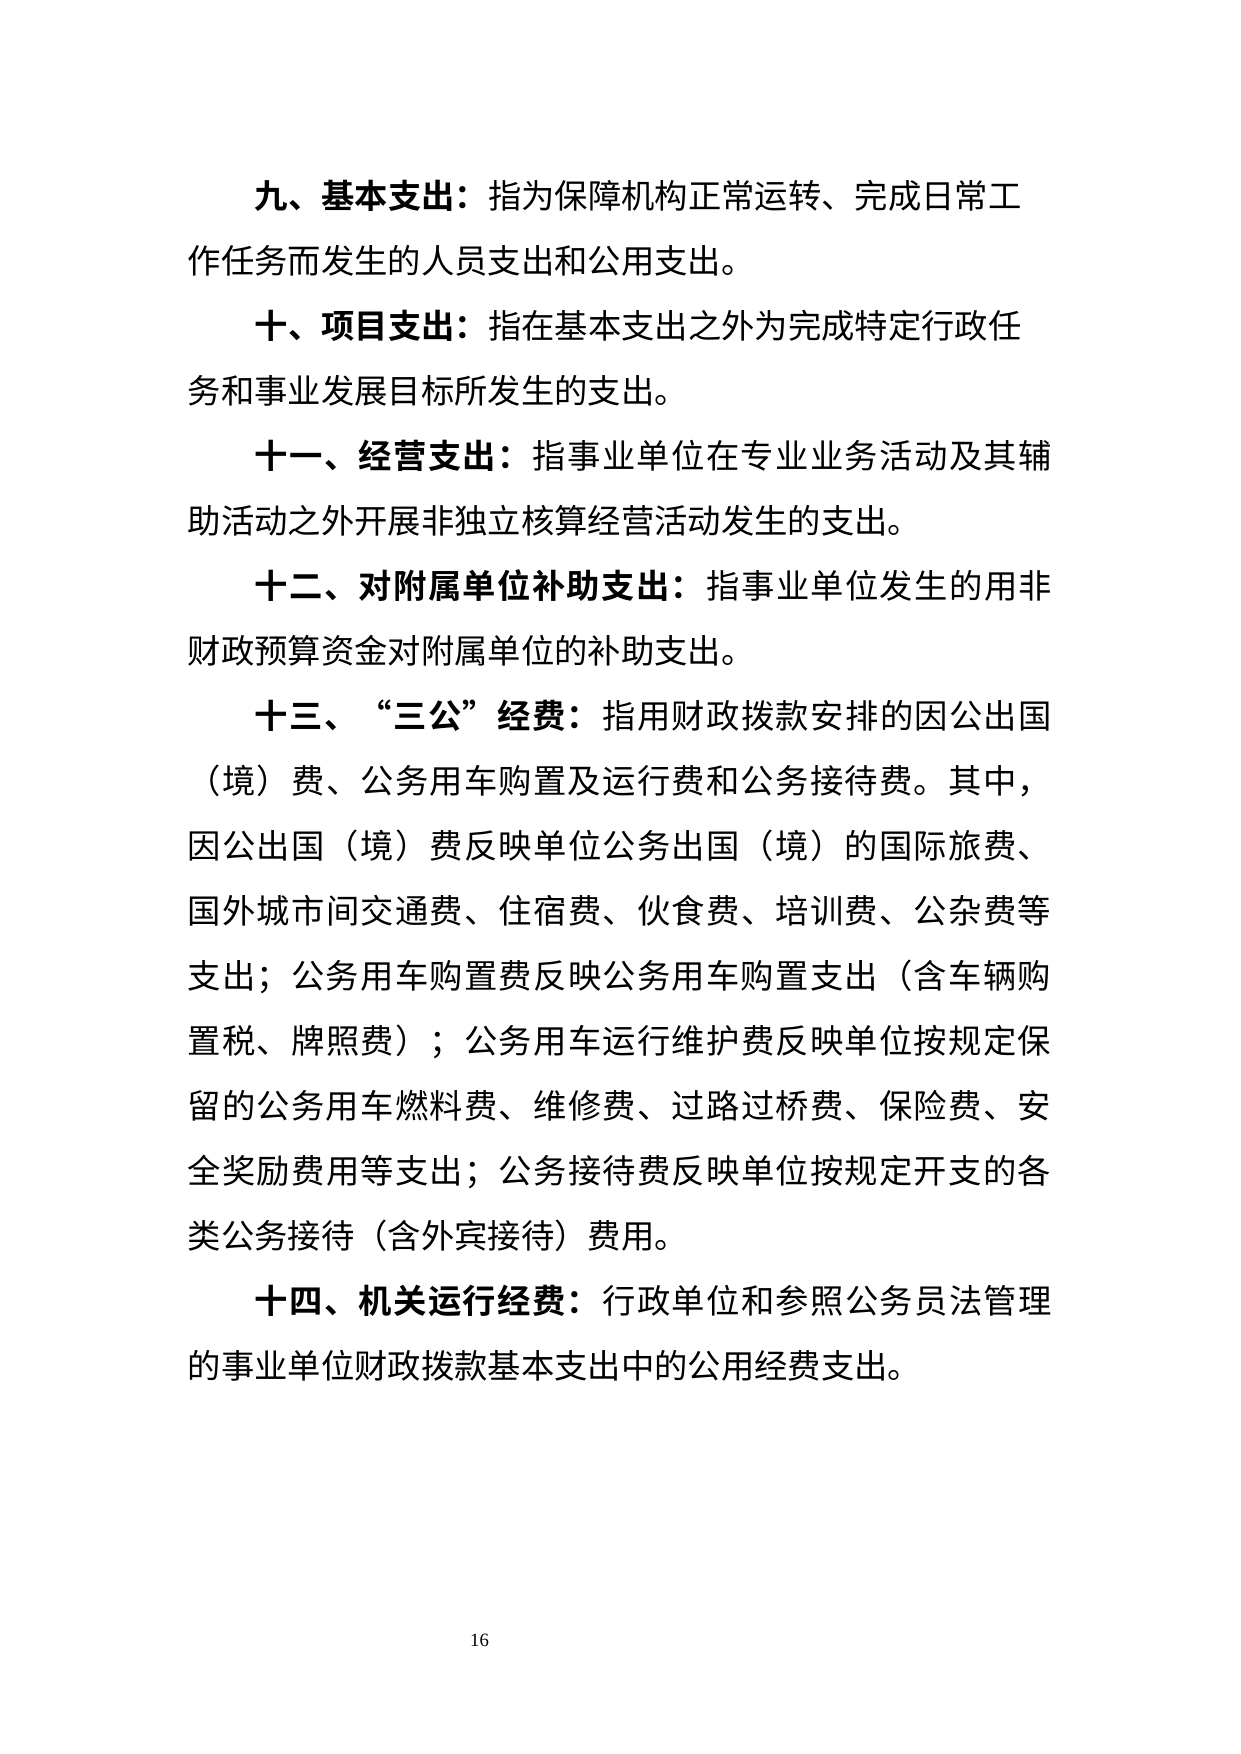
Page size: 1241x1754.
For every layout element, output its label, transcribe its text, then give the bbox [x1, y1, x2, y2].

text 十一、经营支出：指事业单位在专业业务活动及其辅助活动之外开展非独立核算经营活动发生的支出。 [187, 422, 1053, 552]
text 九、基本支出：指为保障机构正常运转、完成日常工作任务而发生的人员支出和公用支出。 [187, 162, 1053, 292]
text 十、项目支出：指在基本支出之外为完成特定行政任务和事业发展目标所发生的支出。 [187, 292, 1053, 422]
text 十四、机关运行经费：行政单位和参照公务员法管理的事业单位财政拨款基本支出中的公用经费支出。 [187, 1267, 1053, 1397]
text 十二、对附属单位补助支出：指事业单位发生的用非财政预算资金对附属单位的补助支出。 [187, 552, 1053, 682]
text 十三、“三公”经费：指用财政拨款安排的因公出国（境）费、公务用车购置及运行费和公务接待费。其中，因公出国（境）费反映单位公务出国（境）的国际旅费、国外城市间交通费、住宿费、伙食费、培训费、公杂费等支出；公务用车购置费反映公务用车购置支出（含车辆购置税、牌照费）；公务用车运行维护费反映单位按规定保留的公务用车燃料费、维修费、过路过桥费、保险费、安全奖励费用等支出；公务接待费反映单位按规定开支的各类公务接待（含外宾接待）费用。 [187, 682, 1053, 1267]
